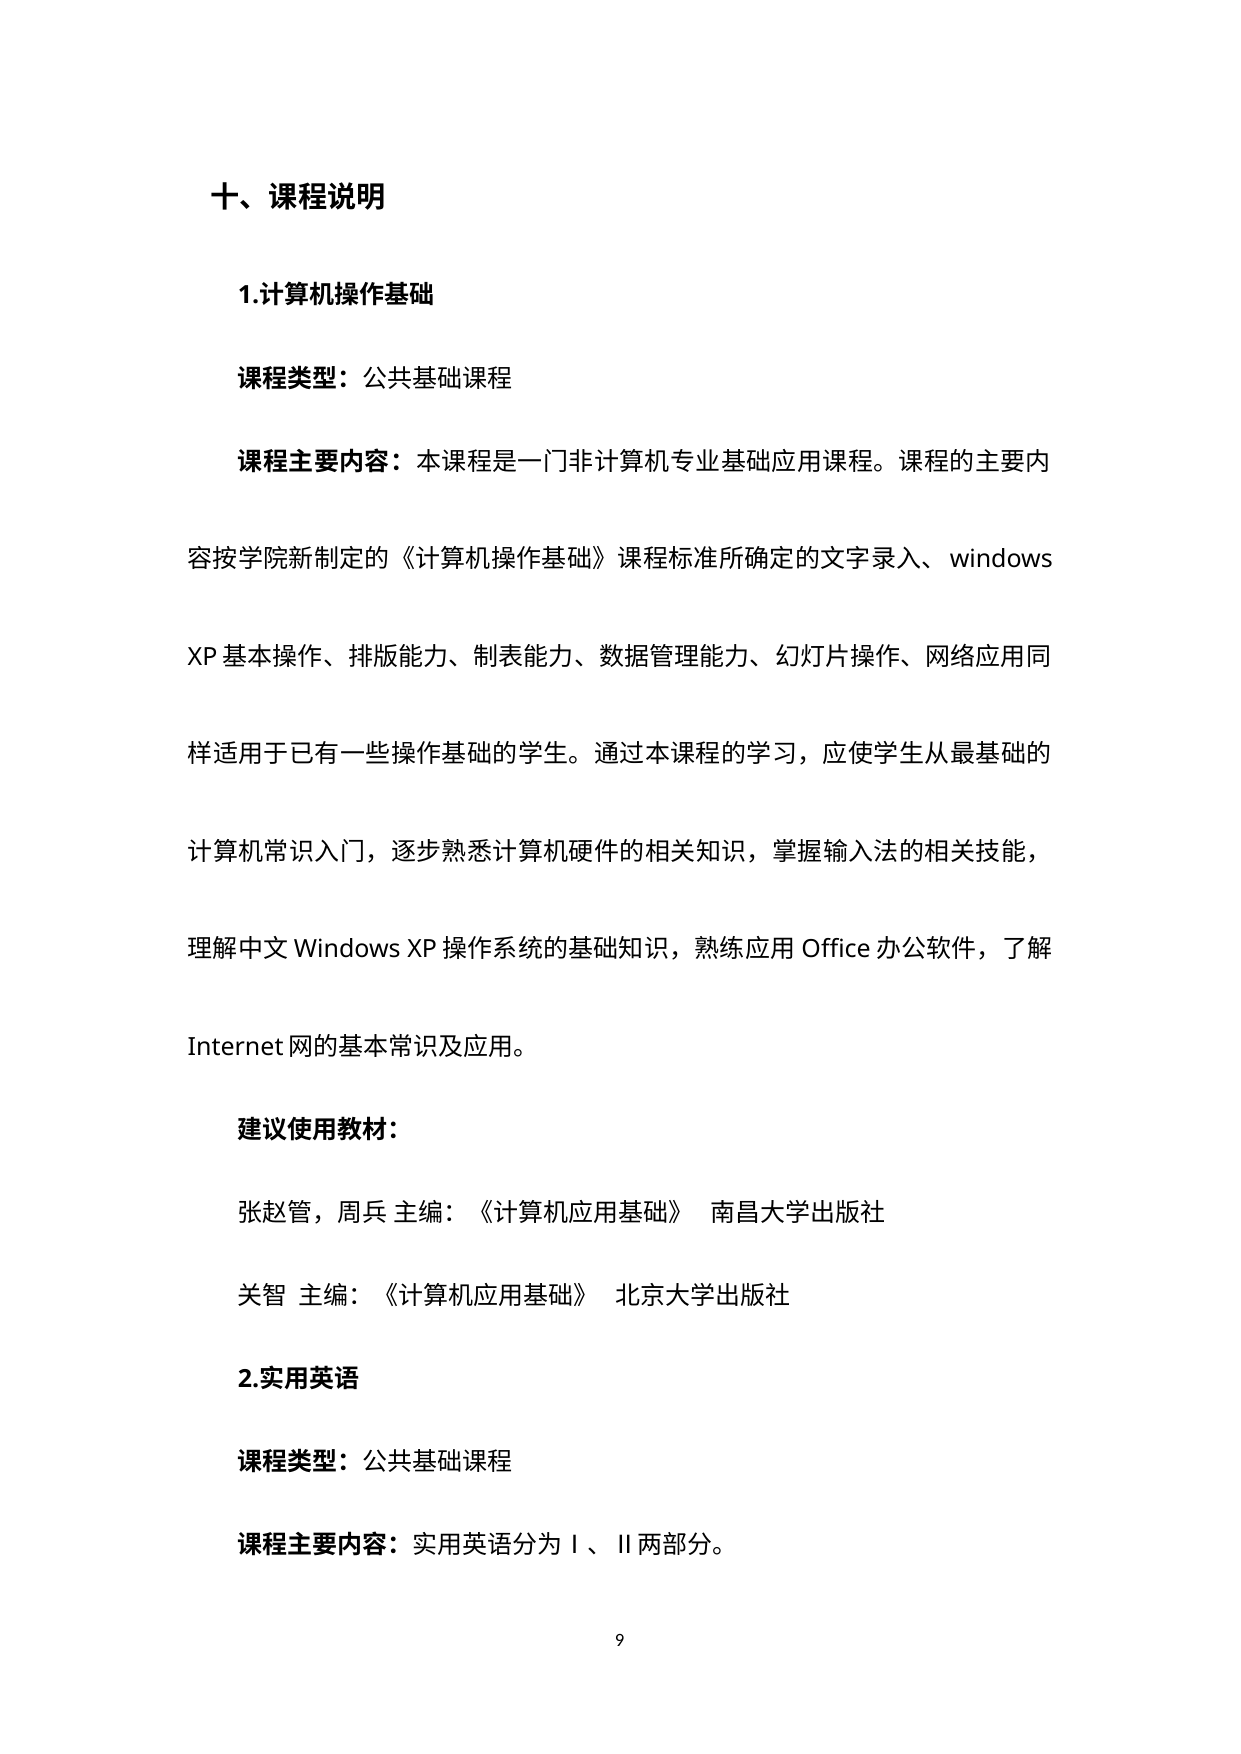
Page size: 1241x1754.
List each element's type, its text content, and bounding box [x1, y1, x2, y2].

text 1.计算机操作基础 [187, 261, 1053, 326]
text 课程类型：公共基础课程 [187, 1427, 1053, 1492]
text 关智 主编：《计算机应用基础》 北京大学出版社 [187, 1261, 1053, 1326]
text 十、课程说明 [187, 162, 1053, 227]
text 2.实用英语 [187, 1344, 1053, 1409]
text 课程类型：公共基础课程 [187, 344, 1053, 409]
text 张赵管，周兵 主编：《计算机应用基础》 南昌大学出版社 [187, 1178, 1053, 1243]
text 课程主要内容：本课程是一门非计算机专业基础应用课程。课程的主要内容按学院新制定的《计算机操作基础》课程标准所确定的文字录入、windows XP基本操作、排版能力、制表能力、数据管理能力、幻灯片操作、网络应用同样适用于已有一些操作基础的学生。通过本课程的学习，应使学生从最基础的计算机常识入门，逐步熟悉计算机硬件的相关知识，掌握输入法的相关技能，理解中文Windows XP操作系统的基础知识，熟练应用Office办公软件，了解Internet网的基本常识及应用。 [187, 427, 1053, 1077]
text 建议使用教材： [187, 1095, 1053, 1160]
text 课程主要内容：实用英语分为Ⅰ、Ⅱ两部分。 [187, 1511, 1053, 1576]
